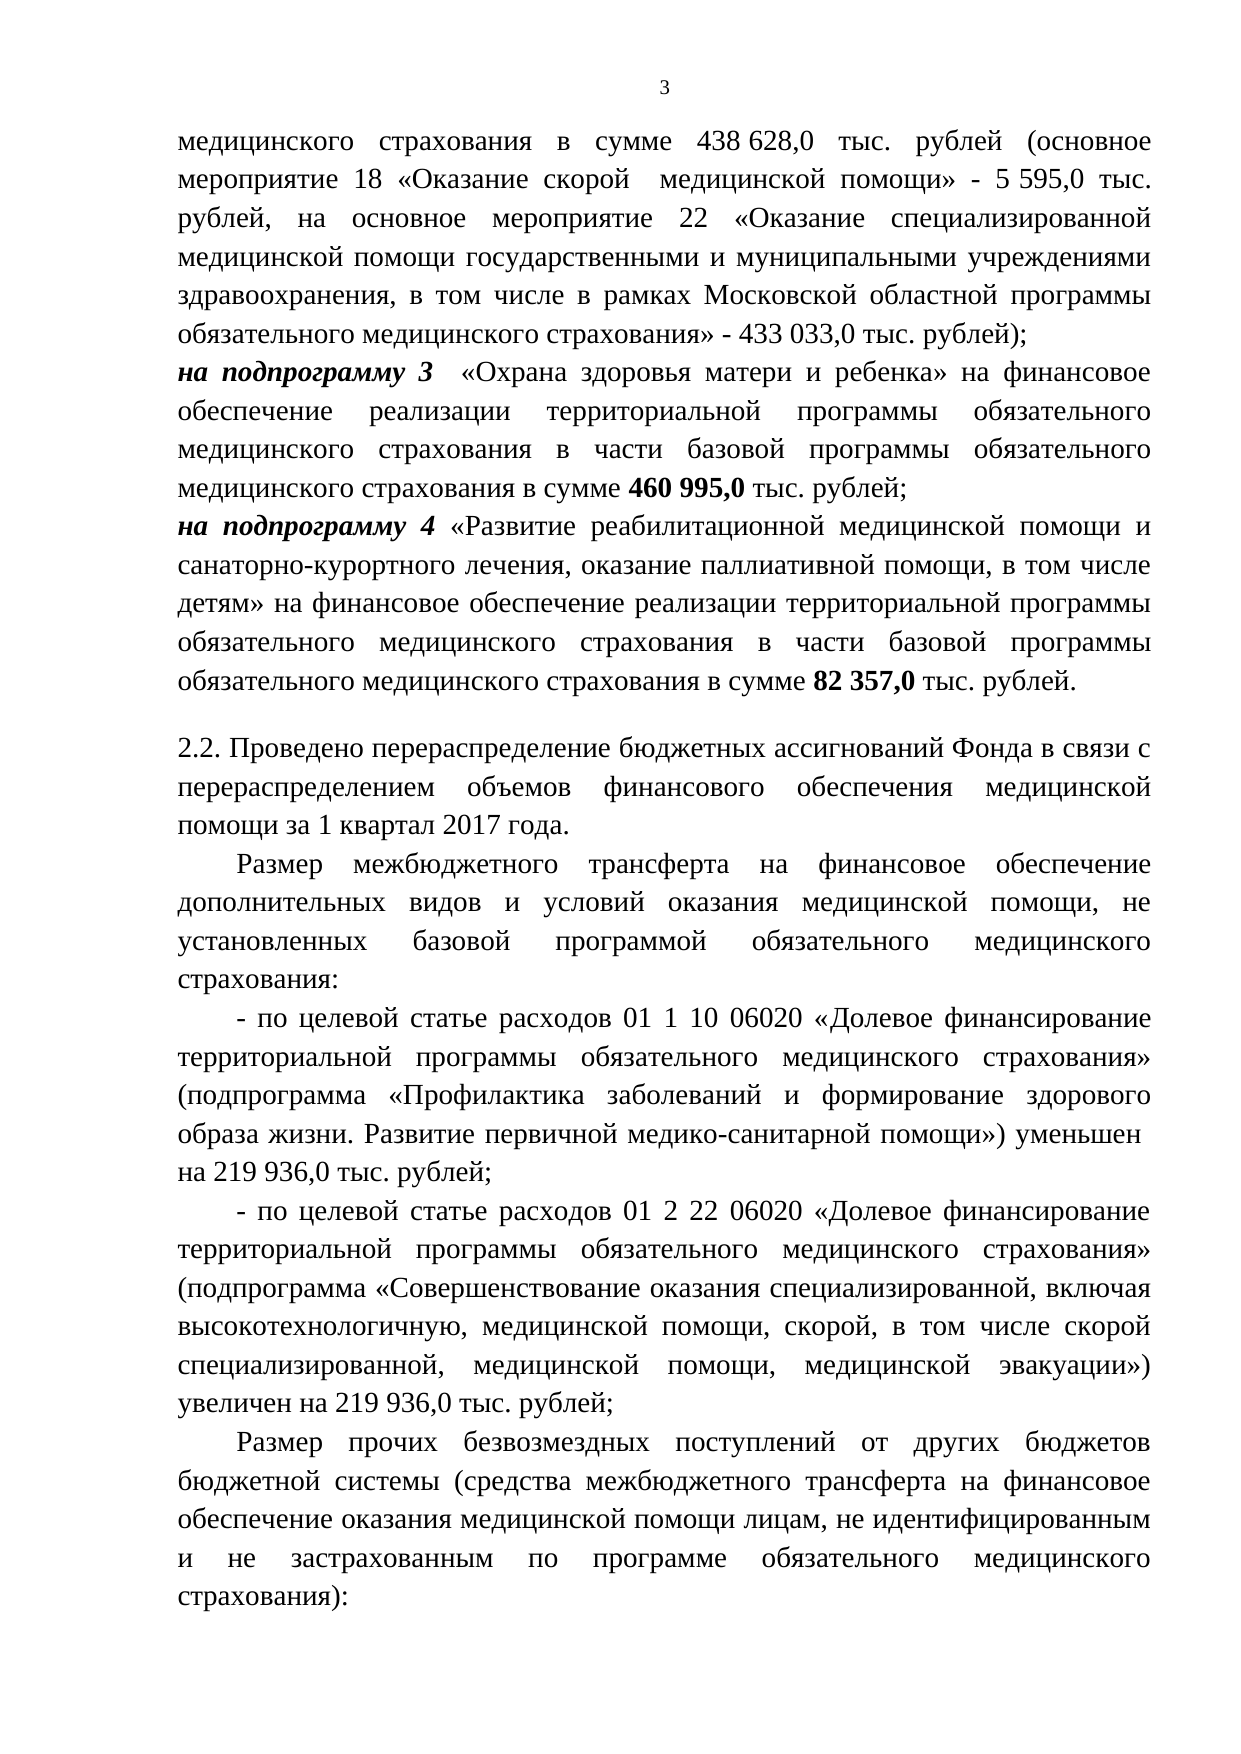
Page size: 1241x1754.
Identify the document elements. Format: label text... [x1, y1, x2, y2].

text 2.2. Проведено перераспределение бюджетных ассигнований Фонда в связи с перераспределением объемов финансового обеспечения медицинской помощи за 1 квартал 2017 года. [177, 730, 1152, 841]
text на подпрограмму 3 «Охрана здоровья матери и ребенка» на финансовое обеспечение реализации территориальной программы обязательного медицинского страхования в части базовой программы обязательного медицинского страхования в сумме 460 995,0 тыс. рублей; [177, 354, 1152, 503]
text на подпрограмму 4 «Развитие реабилитационной медицинской помощи и санаторно-курортного лечения, оказание паллиативной помощи, в том числе детям» на финансовое обеспечение реализации территориальной программы обязательного медицинского страхования в части базовой программы обязательного медицинского страхования в сумме 82 357,0 тыс. рублей. [177, 508, 1152, 696]
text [177, 123, 1152, 349]
text Размер межбюджетного трансферта на финансовое обеспечение дополнительных видов и условий оказания медицинской помощи, не установленных базовой программой обязательного медицинского страхования: [177, 846, 1152, 995]
text - по целевой статье расходов 01 2 22 06020 «Долевое финансирование территориальной программы обязательного медицинского страхования» (подпрограмма «Совершенствование оказания специализированной, включая высокотехнологичную, медицинской помощи, скорой, в том числе скорой специализированной, медицинской помощи, медицинской эвакуации») увеличен на 219 936,0 тыс. рублей; [177, 1193, 1152, 1419]
text Размер прочих безвозмездных поступлений от других бюджетов бюджетной системы (средства межбюджетного трансферта на финансовое обеспечение оказания медицинской помощи лицам, не идентифицированным и не застрахованным по программе обязательного медицинского страхования): [177, 1424, 1152, 1612]
text - по целевой статье расходов 01 1 10 06020 «Долевое финансирование территориальной программы обязательного медицинского страхования» (подпрограмма «Профилактика заболеваний и формирование здорового образа жизни. Развитие первичной медико-санитарной помощи») уменьшен на 219 936,0 тыс. рублей; [177, 1000, 1152, 1188]
